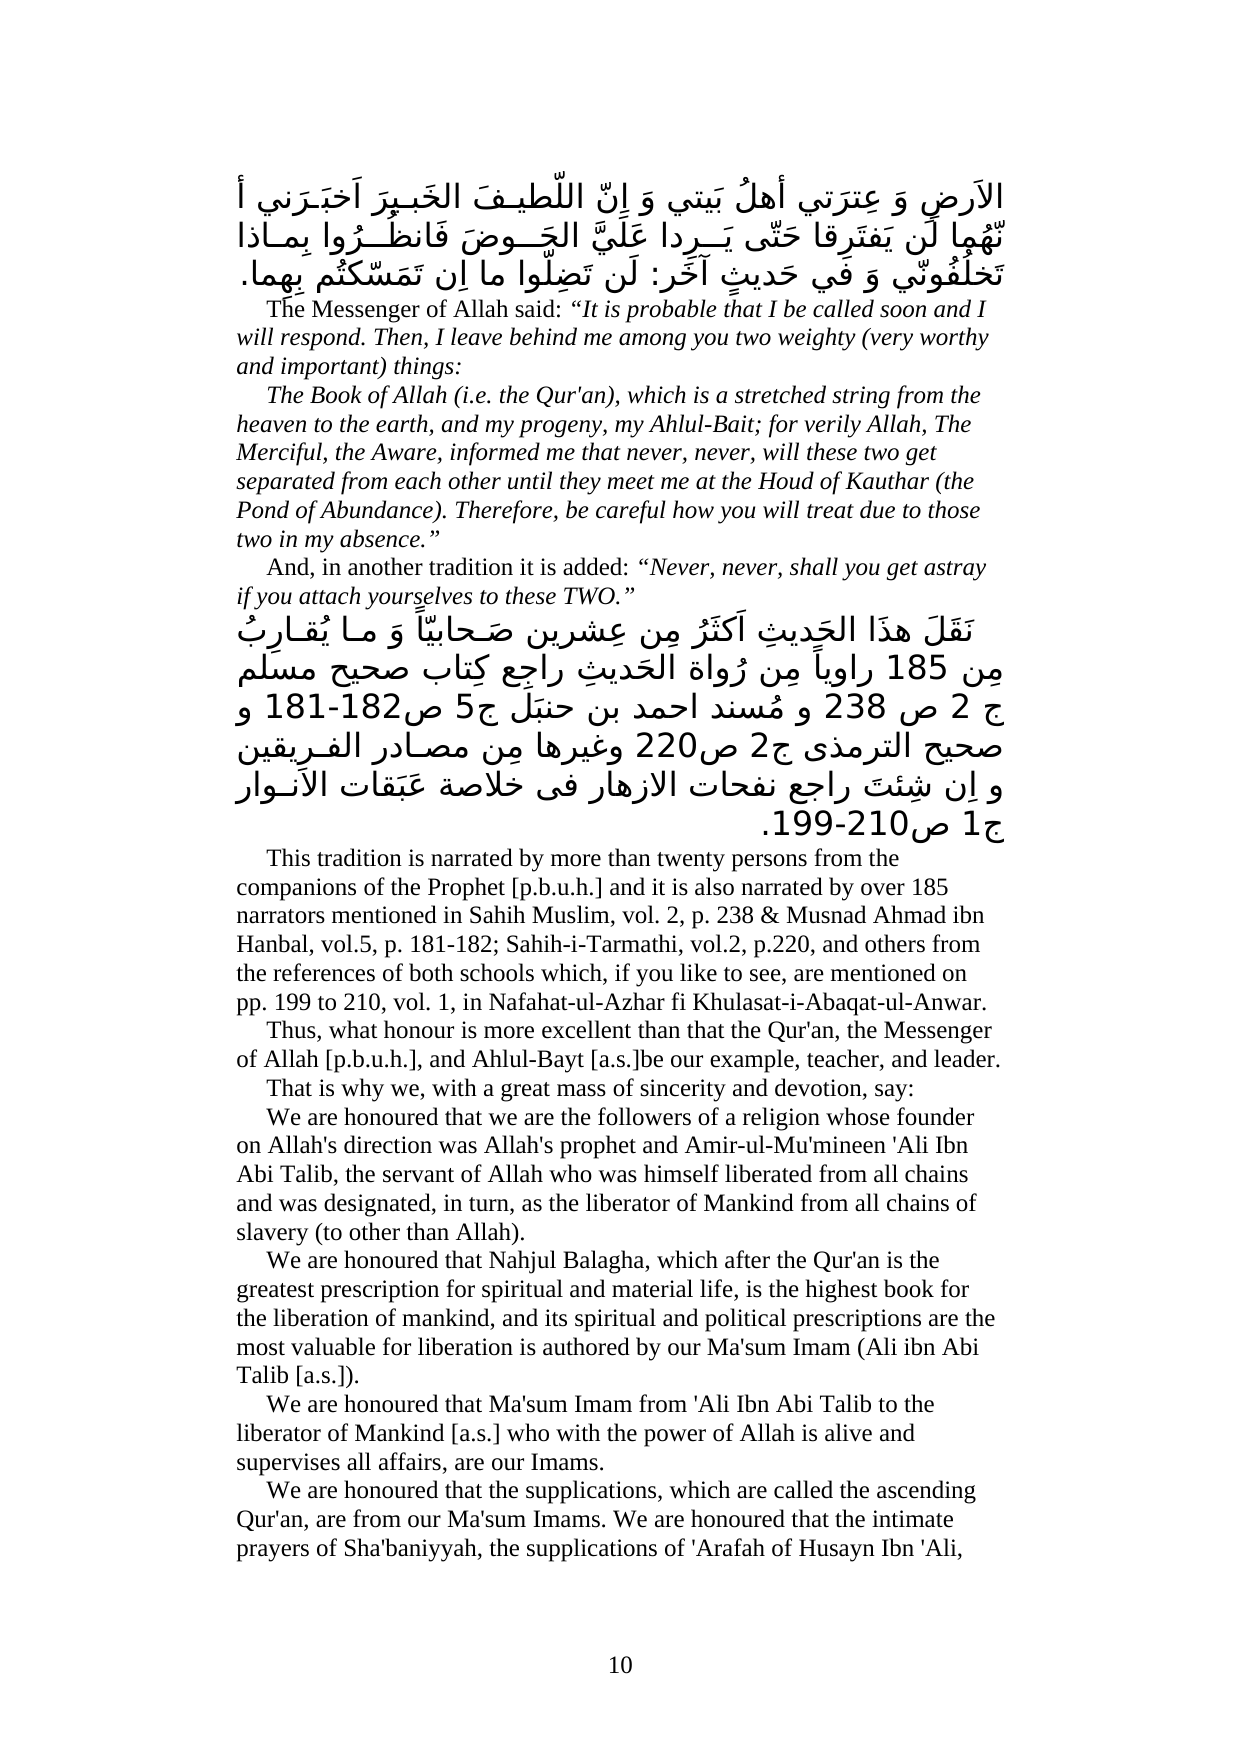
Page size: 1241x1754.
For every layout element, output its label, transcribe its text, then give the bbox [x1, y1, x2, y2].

text This tradition is narrated by more than twenty persons from the companions of the Prophet [p.b.u.h.] and it is also narrated by over 185 narrators mentioned in Sahih Muslim, vol. 2, p. 238 & Musnad Ahmad ibn Hanbal, vol.5, p. 181-182; Sahih-i-Tarmathi, vol.2, p.220, and others from the references of both schools which, if you like to see, are mentioned on pp. 199 to 210, vol. 1, in Nafahat-ul-Azhar fi Khulasat-i-Abaqat-ul-Anwar. [236, 843, 1004, 1016]
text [236, 177, 1004, 294]
text We are honoured that Ma'sum Imam from 'Ali Ibn Abi Talib to the liberator of Mankind [a.s.] who with the power of Allah is alive and supervises all affairs, are our Imams. [236, 1389, 1004, 1476]
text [236, 1476, 1004, 1562]
text We are honoured that Nahjul Balagha, which after the Qur'an is the greatest prescription for spiritual and material life, is the highest book for the liberation of mankind, and its spiritual and political prescriptions are the most valuable for liberation is authored by our Ma'sum Imam (Ali ibn Abi Talib [a.s.]). [236, 1246, 1004, 1389]
text The Messenger of Allah said: “It is probable that I be called soon and I will respond. Then, I leave behind me among you two weighty (very worthy and important) things: [236, 294, 1004, 380]
text The Book of Allah (i.e. the Qur'an), which is a stretched string from the heaven to the earth, and my progeny, my Ahlul-Bait; for verily Allah, The Merciful, the Aware, informed me that never, never, will these two get separated from each other until they meet me at the Houd of Kauthar (the Pond of Abundance). Therefore, be careful how you will treat due to those two in my absence.” [236, 380, 1004, 552]
text And, in another tradition it is added: “Never, never, shall you get astray if you attach yourselves to these TWO.” [236, 552, 1004, 610]
text We are honoured that we are the followers of a religion whose founder on Allah's direction was Allah's prophet and Amir-ul-Mu'mineen 'Ali Ibn Abi Talib, the servant of Allah who was himself liberated from all chains and was designated, in turn, as the liberator of Mankind from all chains of slavery (to other than Allah). [236, 1102, 1004, 1246]
text نَقَلَ هذَا الحَديثِ اَكثَرُ مِن عِشرين صَحابيّاً وَ ما يُقارِبُ مِن 185 راوياً مِن رُواة الحَديثِ راجِع كِتاب صحيح مسلم ج 2 ص 238 و مُسند احمد بن حنبَل ج5 ص182-181 و صحيح الترمذى ج2 ص220 وغيرها مِن مصادر الفريقين و اِن شِئتَ راجع نفحات الازهار فى خلاصة عَبَقات الاَنوار ج1 ص210-199. [236, 610, 1004, 843]
text Thus, what honour is more excellent than that the Qur'an, the Messenger of Allah [p.b.u.h.], and Ahlul-Bayt [a.s.]be our example, teacher, and leader. [236, 1016, 1004, 1073]
text That is why we, with a great mass of sincerity and devotion, say: [236, 1073, 1004, 1102]
